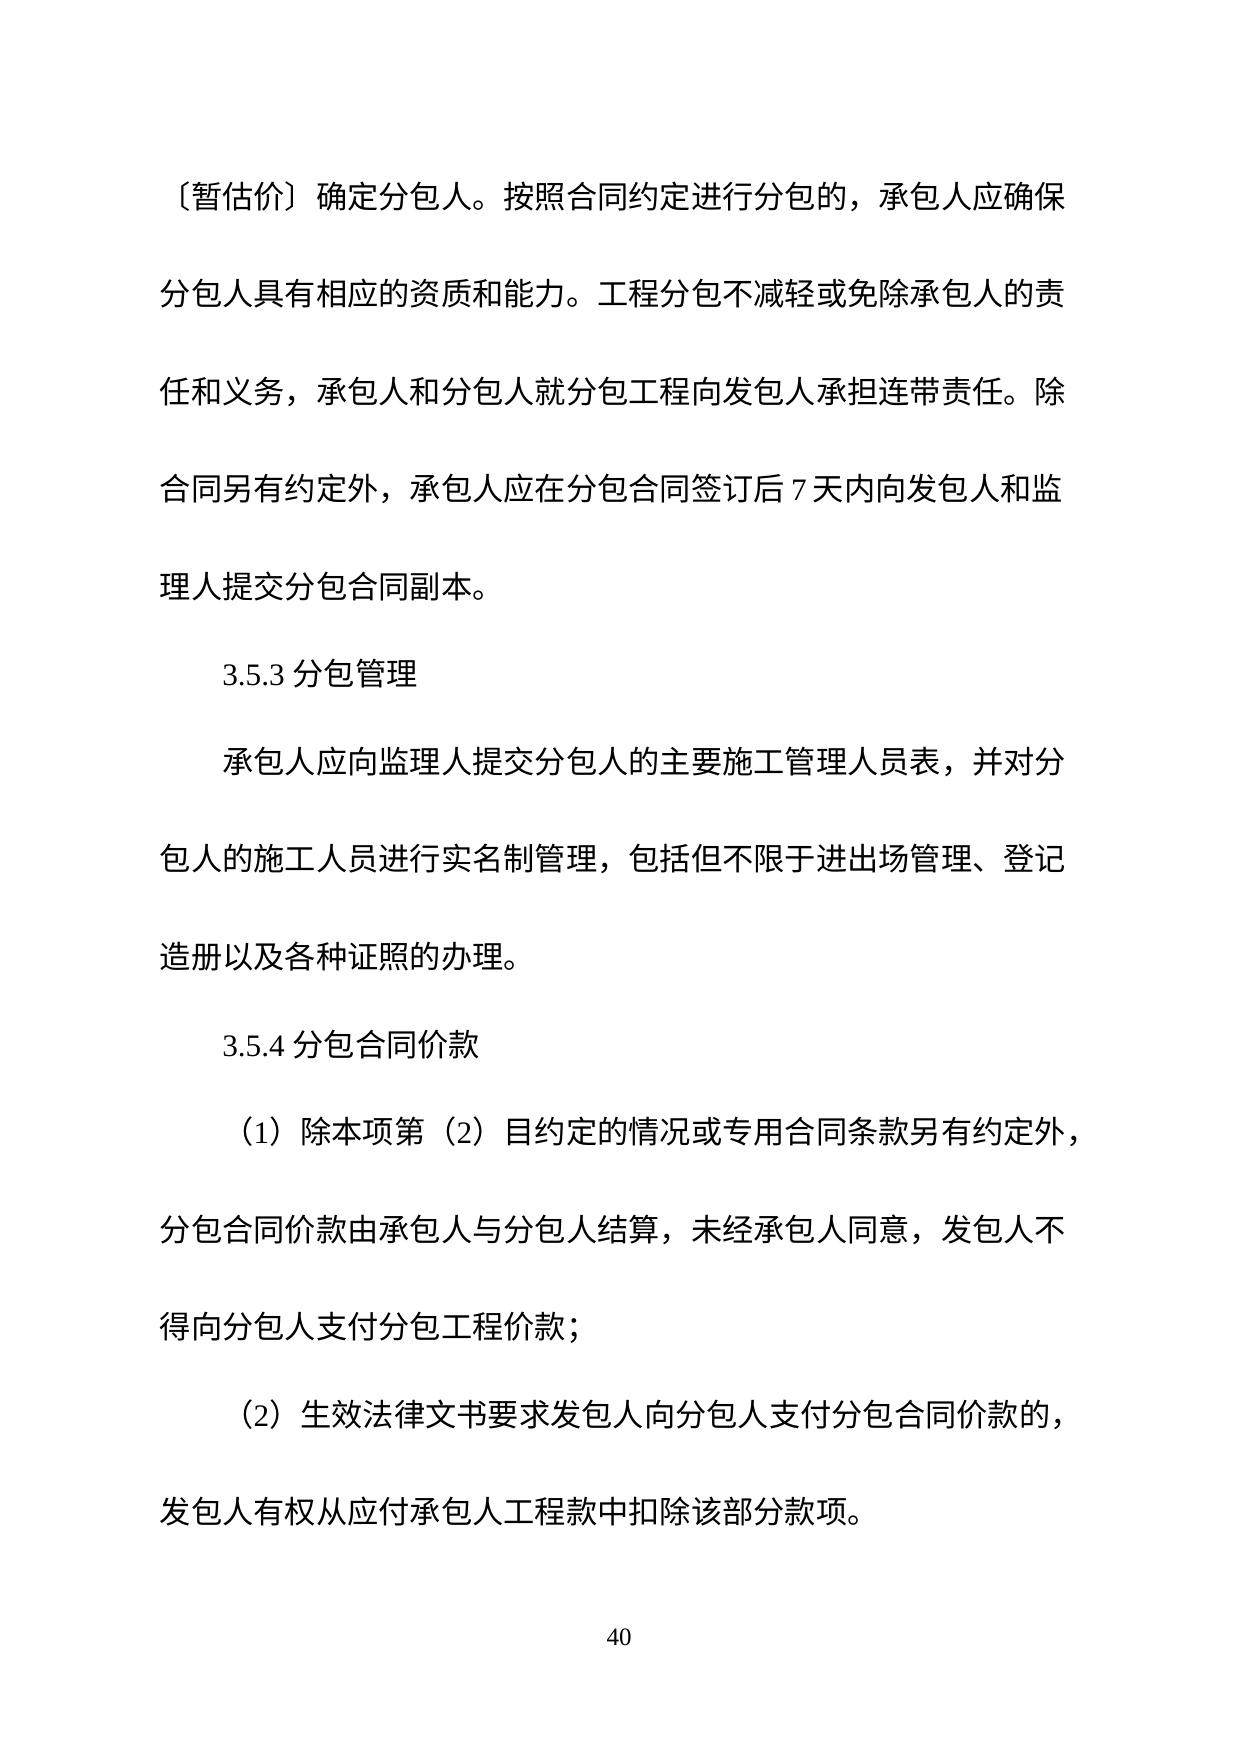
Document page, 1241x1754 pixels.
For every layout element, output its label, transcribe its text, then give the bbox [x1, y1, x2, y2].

text 3.5.4 分包合同价款 [159, 1010, 1078, 1075]
text 3.5.3 分包管理 [159, 639, 1078, 704]
text （2）生效法律文书要求发包人向分包人支付分包合同价款的，发包人有权从应付承包人工程款中扣除该部分款项。 [159, 1380, 1078, 1542]
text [159, 162, 1078, 617]
text （1）除本项第（2）目约定的情况或专用合同条款另有约定外，分包合同价款由承包人与分包人结算，未经承包人同意，发包人不得向分包人支付分包工程价款； [159, 1097, 1078, 1357]
text 承包人应向监理人提交分包人的主要施工管理人员表，并对分包人的施工人员进行实名制管理，包括但不限于进出场管理、登记造册以及各种证照的办理。 [159, 727, 1078, 987]
